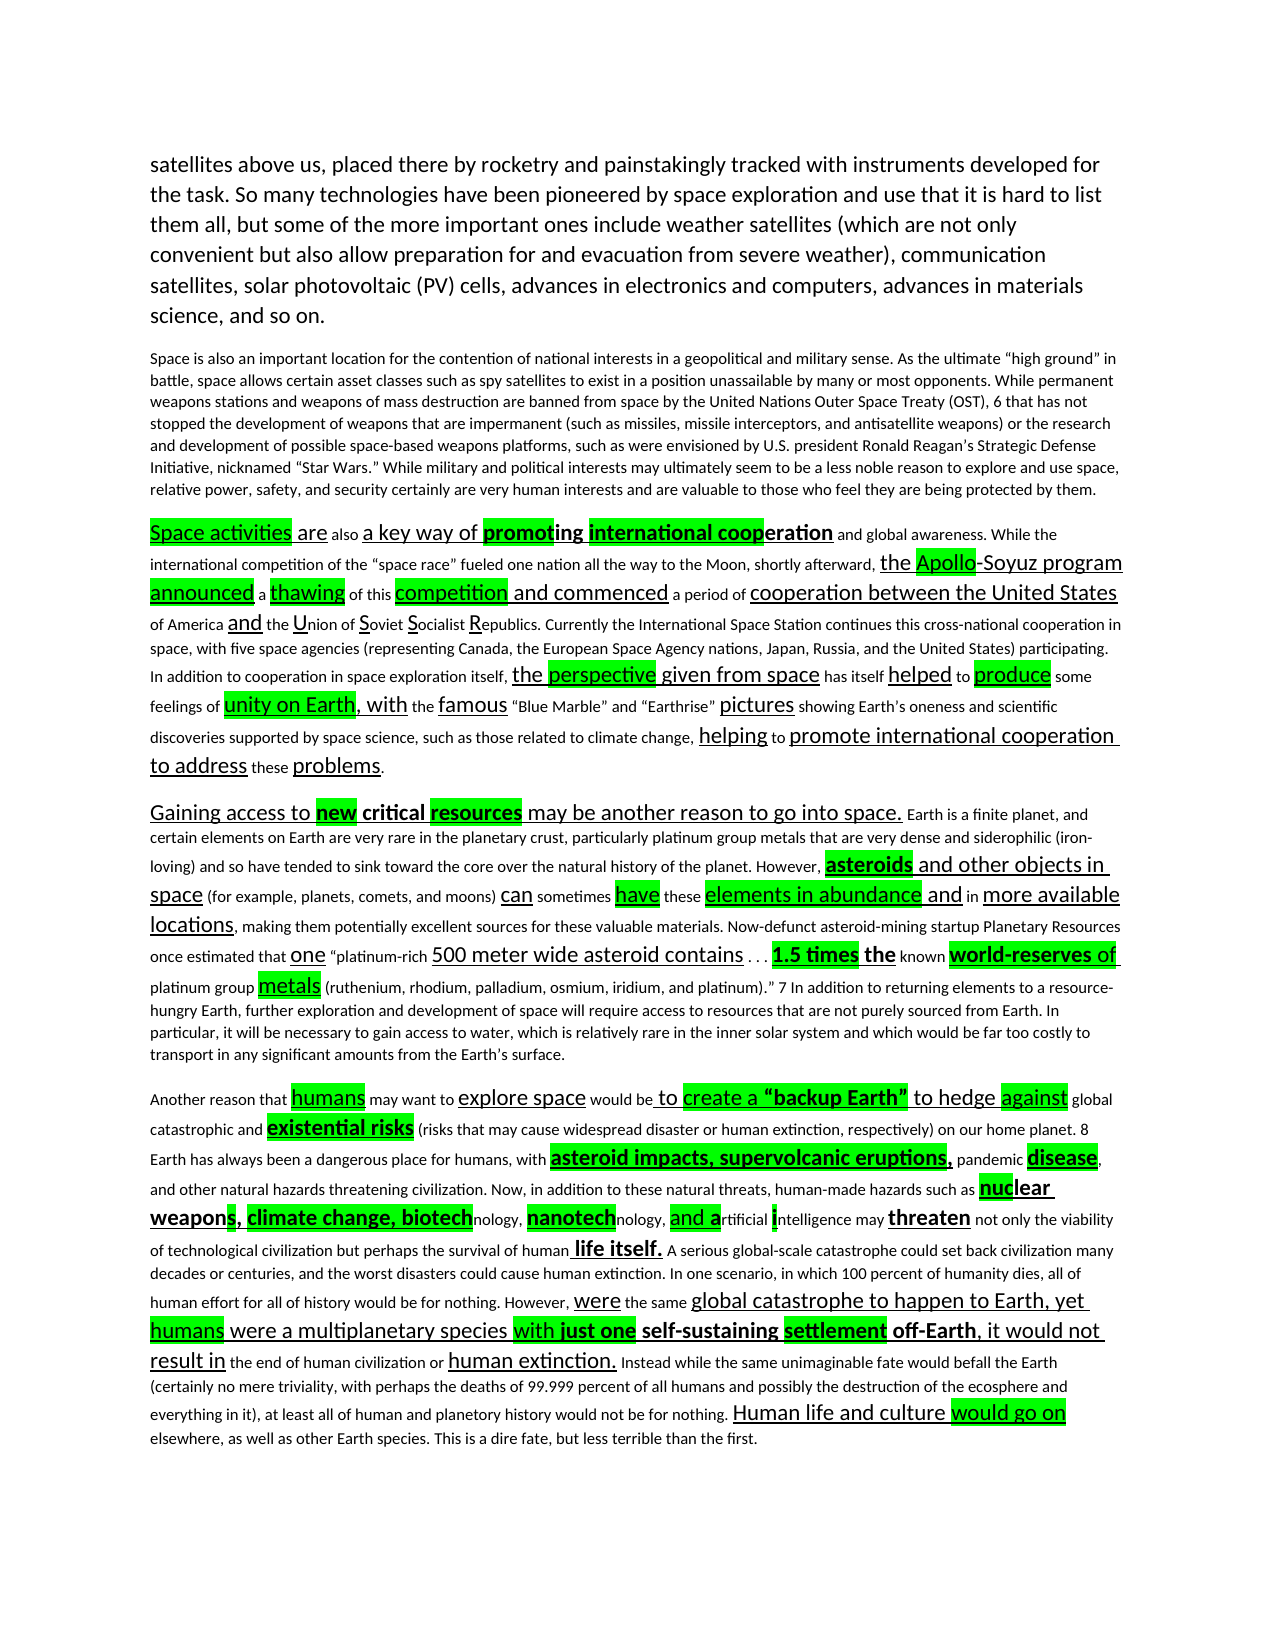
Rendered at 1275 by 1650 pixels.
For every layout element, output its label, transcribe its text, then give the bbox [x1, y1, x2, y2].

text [150, 150, 1125, 329]
text Space is also an important location for the contention of national interests in a geopolitical and military sense. As the ultimate “high ground” in battle, space allows certain asset classes such as spy satellites to exist in a position unassailable by many or most opponents. While permanent weapons stations and weapons of mass destruction are banned from space by the United Nations Outer Space Treaty (OST), 6 that has not stopped the development of weapons that are impermanent (such as missiles, missile interceptors, and antisatellite weapons) or the research and development of possible space-based weapons platforms, such as were envisioned by U.S. president Ronald Reagan’s Strategic Defense Initiative, nicknamed “Star Wars.” While military and political interests may ultimately seem to be a less noble reason to explore and use space, relative power, safety, and security certainly are very human interests and are valuable to those who feel they are being protected by them. [150, 348, 1125, 499]
text Space activities are also a key way of promoting international cooperation and global awareness. While the international competition of the “space race” fueled one nation all the way to the Moon, shortly afterward, the Apollo-Soyuz program announced a thawing of this competition and commenced a period of cooperation between the United States of America and the Union of Soviet Socialist Republics. Currently the International Space Station continues this cross-national cooperation in space, with five space agencies (representing Canada, the European Space Agency nations, Japan, Russia, and the United States) participating. In addition to cooperation in space exploration itself, the perspective given from space has itself helped to produce some feelings of unity on Earth, with the famous “Blue Marble” and “Earthrise” pictures showing Earth’s oneness and scientific discoveries supported by space science, such as those related to climate change, helping to promote international cooperation to address these problems. [150, 518, 1125, 779]
text Gaining access to new critical resources may be another reason to go into space. Earth is a finite planet, and certain elements on Earth are very rare in the planetary crust, particularly platinum group metals that are very dense and siderophilic (iron-loving) and so have tended to sink toward the core over the natural history of the planet. However, asteroids and other objects in space (for example, planets, comets, and moons) can sometimes have these elements in abundance and in more available locations, making them potentially excellent sources for these valuable materials. Now-defunct asteroid-mining startup Planetary Resources once estimated that one “platinum-rich 500 meter wide asteroid contains . . . 1.5 times the known world-reserves of platinum group metals (ruthenium, rhodium, palladium, osmium, iridium, and platinum).” 7 In addition to returning elements to a resource-hungry Earth, further exploration and development of space will require access to resources that are not purely sourced from Earth. In particular, it will be necessary to gain access to water, which is relatively rare in the inner solar system and which would be far too costly to transport in any significant amounts from the Earth’s surface. [150, 798, 1125, 1064]
text Another reason that humans may want to explore space would be to create a “backup Earth” to hedge against global catastrophic and existential risks (risks that may cause widespread disaster or human extinction, respectively) on our home planet. 8 Earth has always been a dangerous place for humans, with asteroid impacts, supervolcanic eruptions, pandemic disease, and other natural hazards threatening civilization. Now, in addition to these natural threats, human-made hazards such as nuclear weapons, climate change, biotechnology, nanotechnology, and artificial intelligence may threaten not only the viability of technological civilization but perhaps the survival of human life itself. A serious global-scale catastrophe could set back civilization many decades or centuries, and the worst disasters could cause human extinction. In one scenario, in which 100 percent of humanity dies, all of human effort for all of history would be for nothing. However, were the same global catastrophe to happen to Earth, yet humans were a multiplanetary species with just one self-sustaining settlement off-Earth, it would not result in the end of human civilization or human extinction. Instead while the same unimaginable fate would befall the Earth (certainly no mere triviality, with perhaps the deaths of 99.999 percent of all humans and possibly the destruction of the ecosphere and everything in it), at least all of human and planetory history would not be for nothing. Human life and culture would go on elsewhere, as well as other Earth species. This is a dire fate, but less terrible than the first. [150, 1083, 1125, 1448]
